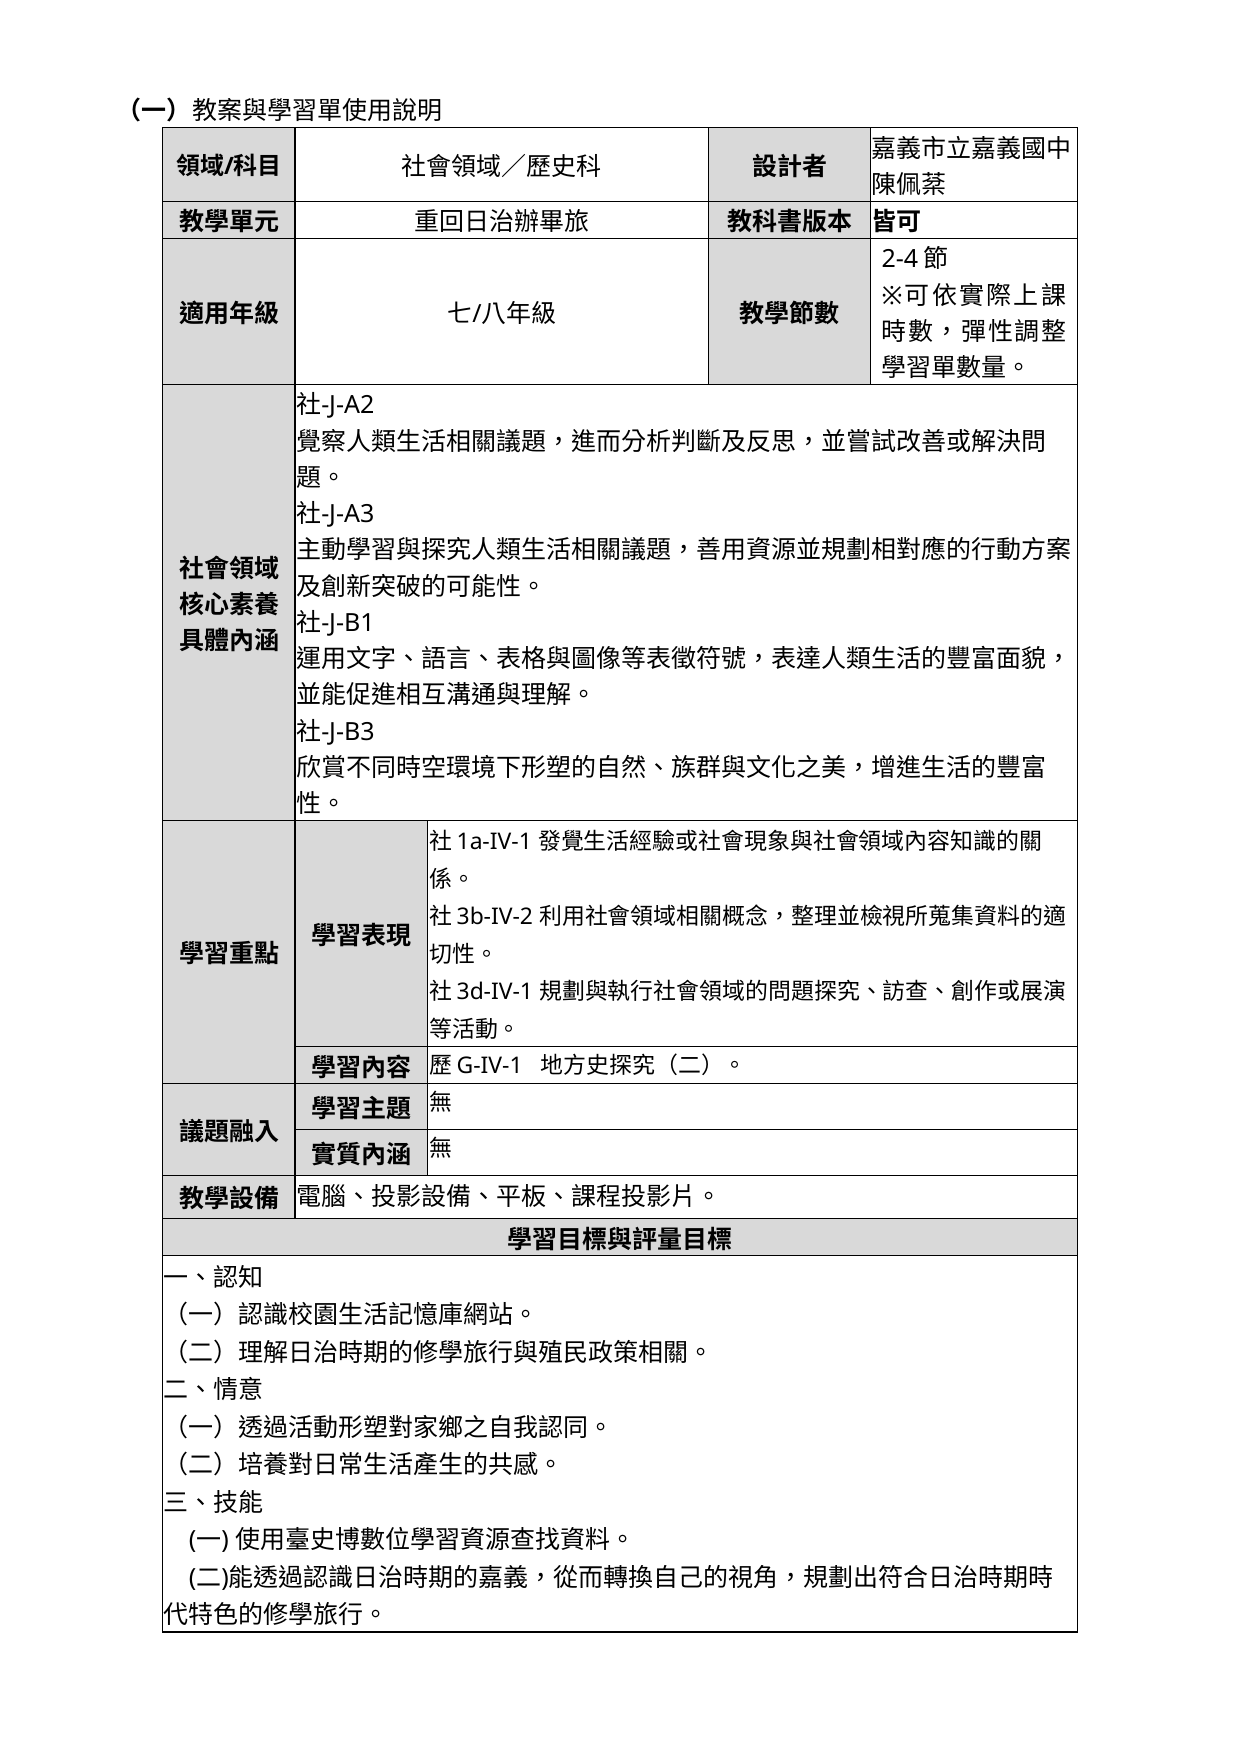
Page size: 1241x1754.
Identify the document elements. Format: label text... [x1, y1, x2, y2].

table_cell 社會領域 核心素養 具體內涵 [163, 385, 294, 820]
table_cell 學習表現 [296, 821, 427, 1046]
table_header 領域/科目 [163, 128, 294, 201]
table_cell 教學節數 [709, 239, 870, 384]
table_cell 無 [428, 1084, 1077, 1129]
list 教案與學習單使用說明 [116, 89, 1152, 127]
table_cell 社-J-A2 覺察人類生活相關議題，進而分析判斷及反思，並嘗試改善或解決問題。 社-J-A3 主動學習與探究人類生活相關議題，善用資源並規劃相對應的行動方案及創新突破的可能性。 社-J-B1 運用文字、語言、表格與圖像等表徵符號，表達人類生活的豐富面貌，並能促進相互溝通與理解。 社-J-B3 欣賞不同時空環境下形塑的自然、族群與文化之美，增進生活的豐富性。 [296, 385, 1077, 820]
table_header 社會領域／歷史科 [296, 128, 708, 201]
table_cell 歷G-IV-1 地方史探究（二）。 [428, 1047, 1077, 1083]
table_cell 2-4節 ※可依實際上課時數，彈性調整學習單數量。 [871, 239, 1077, 384]
table_header 嘉義市立嘉義國中 陳佩棻 [871, 128, 1077, 201]
table_cell 重回日治辦畢旅 [296, 202, 708, 238]
table_cell 教學設備 [163, 1176, 294, 1218]
table_cell 電腦、投影設備、平板、課程投影片。 [296, 1176, 1077, 1218]
table_header 設計者 [709, 128, 870, 201]
table_cell 皆可 [871, 202, 1077, 238]
table_cell 教學單元 [163, 202, 294, 238]
table_cell 學習重點 [163, 821, 294, 1083]
table_cell 教科書版本 [709, 202, 870, 238]
table_cell 學習內容 [296, 1047, 427, 1083]
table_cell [163, 1256, 1077, 1631]
table_cell 議題融入 [163, 1084, 294, 1175]
table_cell 學習主題 [296, 1084, 427, 1129]
table_cell 七/八年級 [296, 239, 708, 384]
table_cell 實質內涵 [296, 1130, 427, 1175]
table_cell 學習目標與評量目標 [163, 1219, 1077, 1255]
table_cell 適用年級 [163, 239, 294, 384]
table_cell 無 [428, 1130, 1077, 1175]
table_cell 社1a-IV-1 發覺生活經驗或社會現象與社會領域內容知識的關係。 社3b-IV-2 利用社會領域相關概念，整理並檢視所蒐集資料的適切性。 社3d-IV-1 規劃與執行社會領域的問題探究、訪查、創作或展演等活動。 [428, 821, 1077, 1046]
